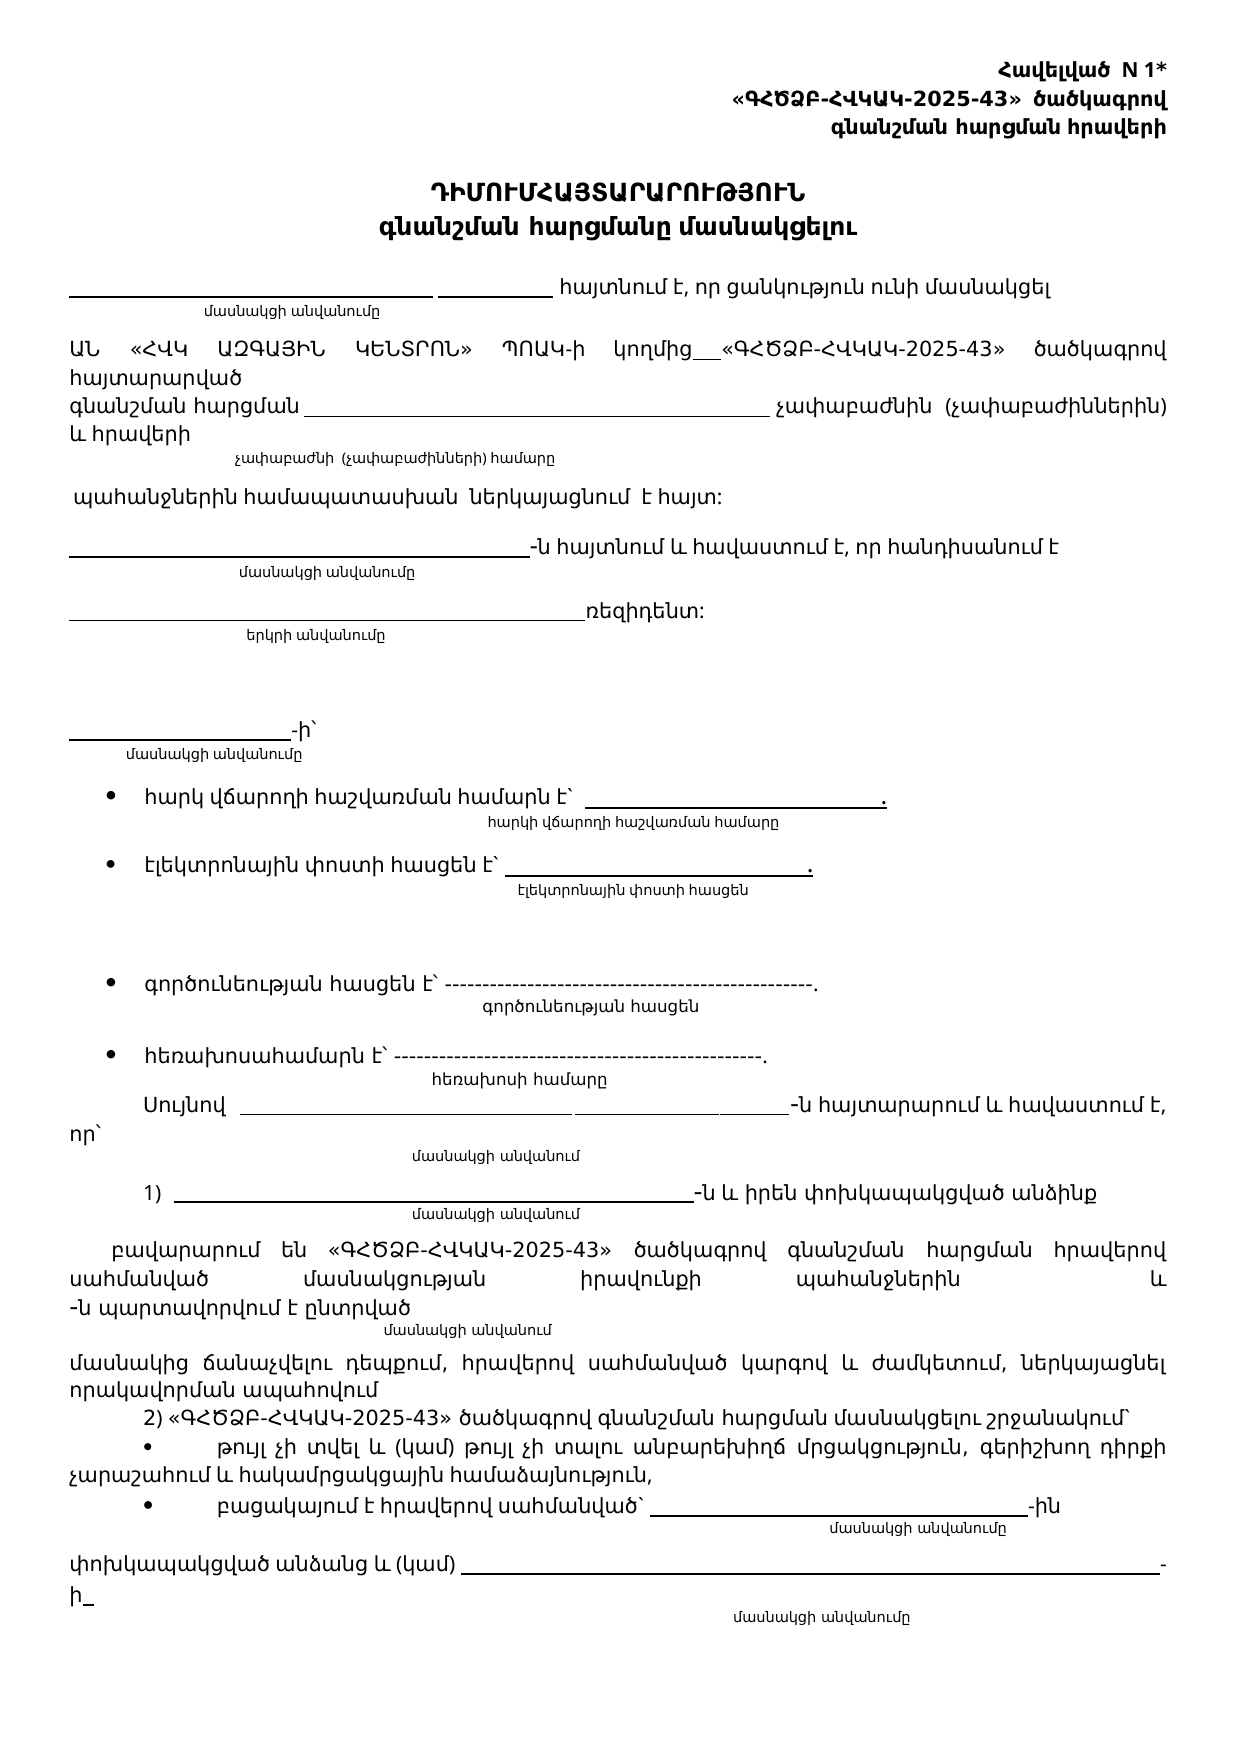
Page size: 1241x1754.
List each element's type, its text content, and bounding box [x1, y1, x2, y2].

list բացակայում է հրավերով սահմանված` -ին [69, 1489, 1167, 1520]
text գործունեության հասցեն [69, 997, 1167, 1017]
text -ի՝ [69, 715, 1167, 744]
text Հավելված N 1* [69, 56, 1167, 84]
text մասնակցի անվանումը [69, 562, 1167, 596]
text մասնակցի անվանումը [69, 1520, 1167, 1549]
text Սույնով -ն հայտարարում և հավաստում է, որ՝ [69, 1089, 1167, 1147]
text հեռախոսի համարը [69, 1069, 1167, 1089]
text 1) -ն և իրեն փոխկապակցված անձինք [69, 1177, 1167, 1206]
text մասնակցի անվանում [69, 1321, 1167, 1351]
list գործունեության հասցեն է՝ -------------------------------------------------. [107, 969, 1167, 997]
text երկրի անվանումը [69, 624, 1167, 658]
text բավարարում են «ԳՀԾՁԲ-ՀՎԿԱԿ-2025-43» ծածկագրով գնանշման հարցման հրավերով սահմանված մասնակցության իրավունքի պահանջներին և -ն պարտավորվում է ընտրված [69, 1235, 1167, 1321]
text մասնակցի անվանում [69, 1206, 1167, 1235]
text գնանշման հարցման չափաբաժնին (չափաբաժիններին) և հրավերի [69, 391, 1167, 448]
list հեռախոսահամարն է՝ -------------------------------------------------. [107, 1041, 1167, 1069]
text 2) «ԳՀԾՁԲ-ՀՎԿԱԿ-2025-43» ծածկագրով գնանշման հարցման մասնակցելու շրջանակում` [69, 1403, 1167, 1432]
text մասնակցի անվանում [69, 1147, 1167, 1177]
text ԱՆ «ՀՎԿ ԱԶԳԱՅԻՆ ԿԵՆՏՐՈՆ» ՊՈԱԿ-ի կողմից «ԳՀԾՁԲ-ՀՎԿԱԿ-2025-43» ծածկագրով հայտարարված [69, 334, 1167, 391]
text փոխկապակցված անձանց և (կամ) -ի [69, 1549, 1167, 1609]
text -ն հայտնում և հավաստում է, որ հանդիսանում է [69, 528, 1167, 562]
list թույլ չի տվել և (կամ) թույլ չի տալու անբարեխիղճ մրցակցություն, գերիշխող դիրքի չարաշահում և հակամրցակցային համաձայնություն, [69, 1432, 1167, 1489]
text մասնակցի անվանումը [69, 300, 1167, 334]
text ԴԻՄՈՒՄՀԱՅՏԱՐԱՐՈՒԹՅՈՒՆ [69, 175, 1167, 209]
text գնանշման հարցման հրավերի [69, 112, 1167, 141]
list հարկ վճարողի հաշվառման համարն է` . [107, 778, 1167, 812]
text մասնակցի անվանումը [69, 1609, 1167, 1638]
list էլեկտրոնային փոստի հասցեն է` . [107, 846, 1167, 880]
text ռեզիդենտ: [69, 596, 1167, 624]
text հայտնում է, որ ցանկություն ունի մասնակցել [69, 272, 1167, 300]
text «ԳՀԾՁԲ-ՀՎԿԱԿ-2025-43» ծածկագրով [69, 84, 1167, 112]
text մասնակցի անվանումը [69, 744, 1167, 778]
text պահանջներին համապատասխան ներկայացնում է հայտ: [69, 482, 1167, 511]
subtitle գնանշման հարցմանը մասնակցելու [69, 209, 1167, 243]
text էլեկտրոնային փոստի հասցեն [69, 880, 1167, 914]
text չափաբաժնի (չափաբաժինների) համարը [69, 448, 1167, 482]
text հարկի վճարողի հաշվառման համարը [69, 812, 1167, 846]
text մասնակից ճանաչվելու դեպքում, հրավերով սահմանված կարգով և ժամկետում, ներկայացնել որակավորման ապահովում [69, 1351, 1167, 1403]
